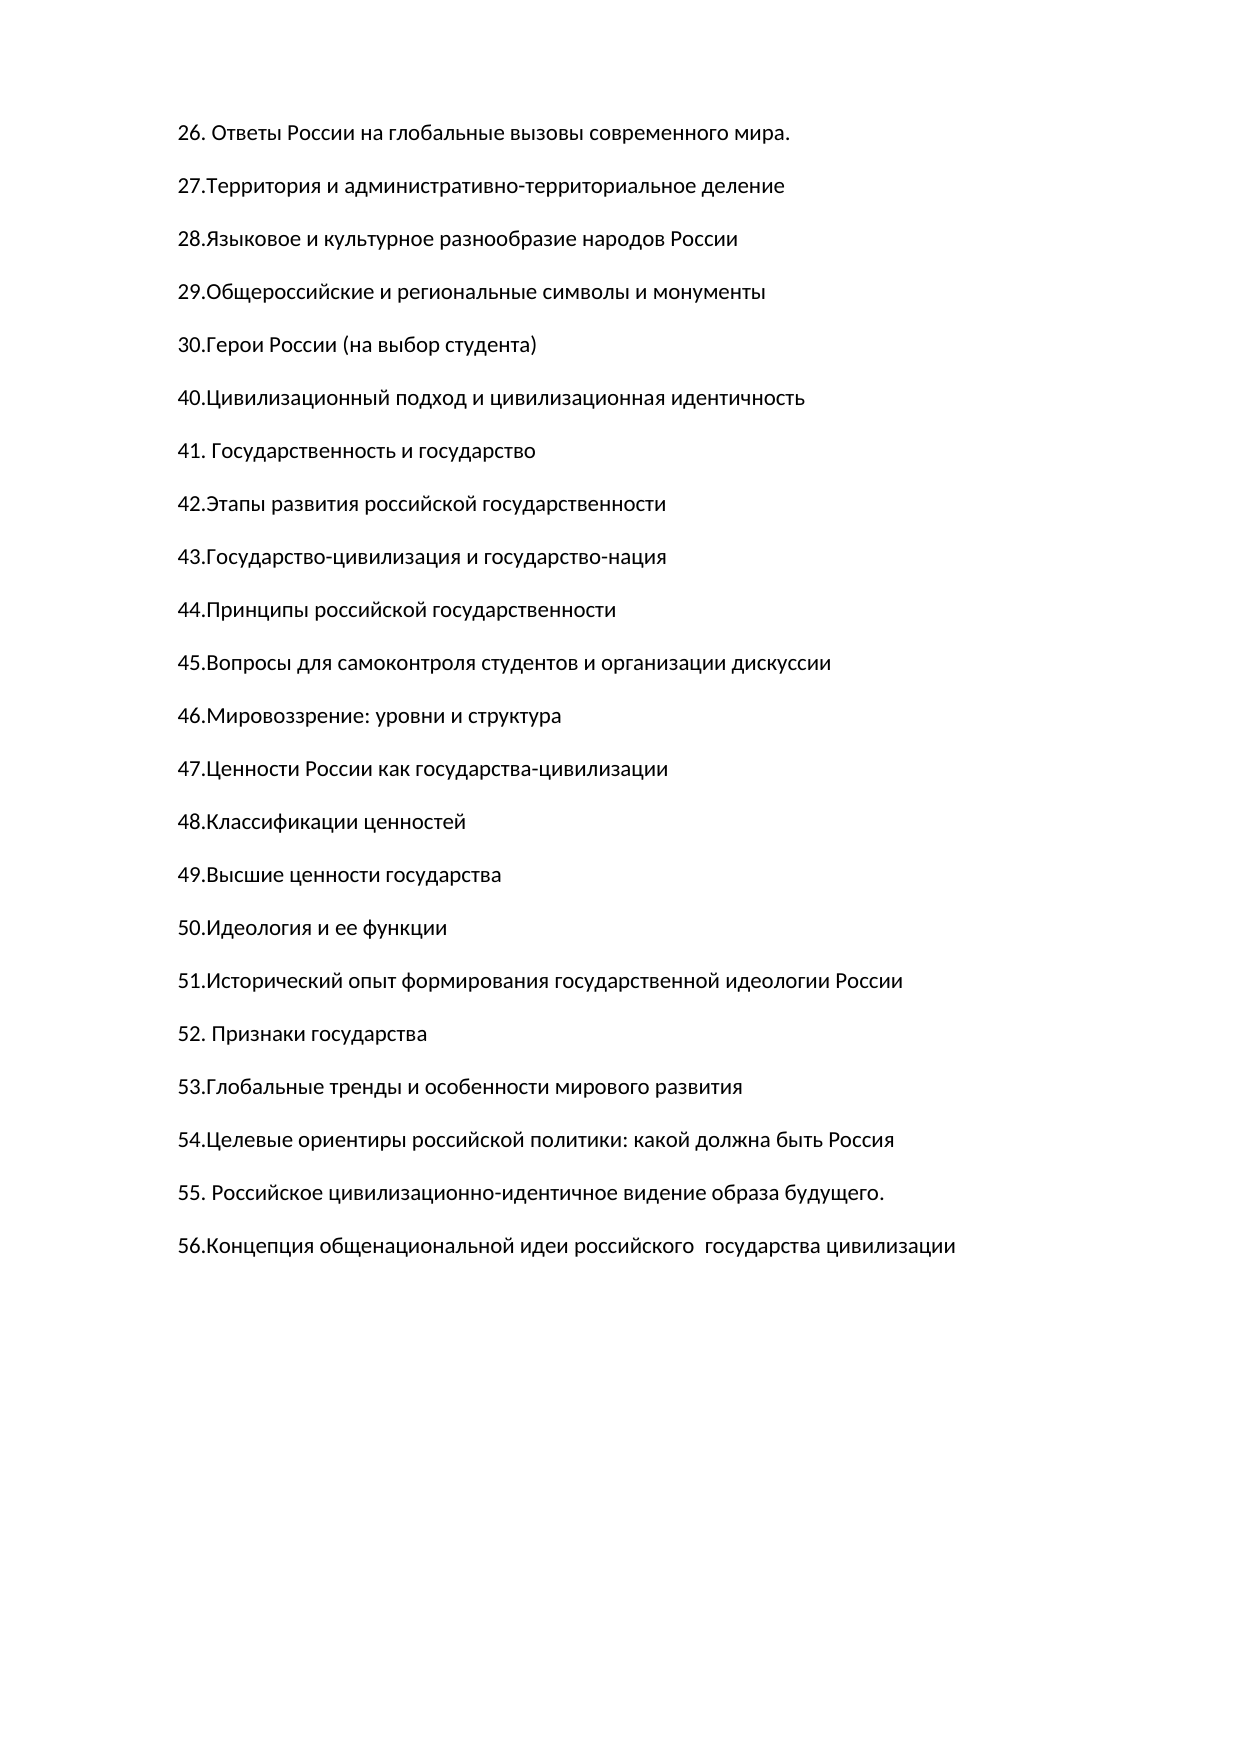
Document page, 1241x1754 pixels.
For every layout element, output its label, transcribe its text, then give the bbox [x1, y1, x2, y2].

text 42.Этапы развития российской государственности [177, 489, 1152, 517]
text 46.Мировоззрение: уровни и структура [177, 701, 1152, 729]
text 47.Ценности России как государства-цивилизации [177, 754, 1152, 782]
text 29.Общероссийские и региональные символы и монументы [177, 277, 1152, 305]
text 27.Территория и административно-территориальное деление [177, 171, 1152, 199]
text 51.Исторический опыт формирования государственной идеологии России [177, 966, 1152, 994]
text 45.Вопросы для самоконтроля студентов и организации дискуссии [177, 648, 1152, 676]
text 53.Глобальные тренды и особенности мирового развития [177, 1072, 1152, 1101]
text 49.Высшие ценности государства [177, 860, 1152, 888]
text 28.Языковое и культурное разнообразие народов России [177, 224, 1152, 252]
text 44.Принципы российской государственности [177, 595, 1152, 623]
text 55. Российское цивилизационно-идентичное видение образа будущего. [177, 1178, 1152, 1207]
text 43.Государство-цивилизация и государство-нация [177, 542, 1152, 570]
text 54.Целевые ориентиры российской политики: какой должна быть Россия [177, 1126, 1152, 1153]
text 52. Признаки государства [177, 1019, 1152, 1047]
text 40.Цивилизационный подход и цивилизационная идентичность [177, 383, 1152, 411]
text 26. Ответы России на глобальные вызовы современного мира. [177, 118, 1152, 146]
text 56.Концепция общенациональной идеи российского государства цивилизации [177, 1232, 1152, 1259]
text 48.Классификации ценностей [177, 807, 1152, 835]
text 50.Идеология и ее функции [177, 913, 1152, 941]
text 41. Государственность и государство [177, 436, 1152, 464]
text 30.Герои России (на выбор студента) [177, 330, 1152, 358]
